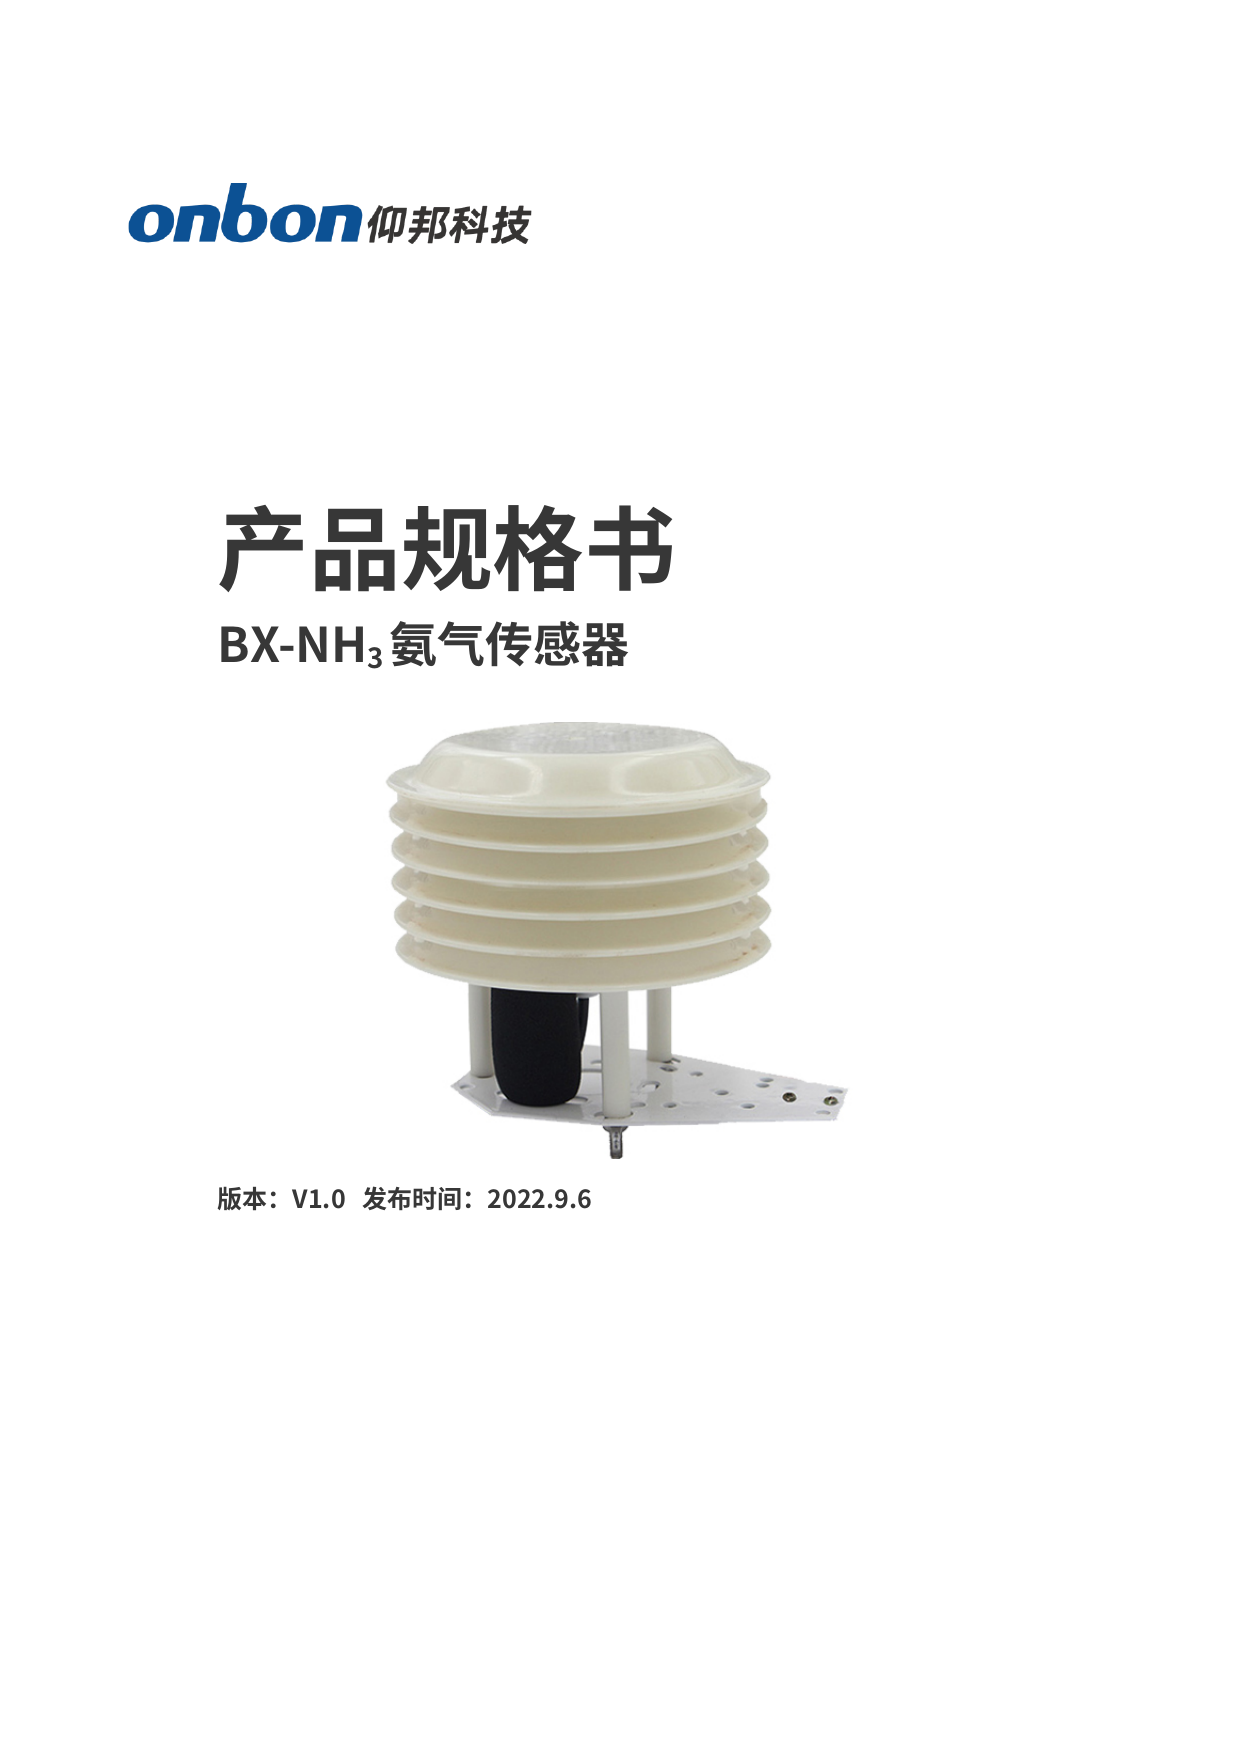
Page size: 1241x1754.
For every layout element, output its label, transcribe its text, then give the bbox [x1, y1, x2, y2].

text BX-NH3氨气传感器 [217, 607, 1110, 676]
picture [128, 183, 532, 244]
text 产品规格书 [217, 492, 1110, 607]
picture [298, 722, 927, 1159]
text 版本：V1.0 发布时间：2022.9.6 [217, 1180, 1110, 1216]
